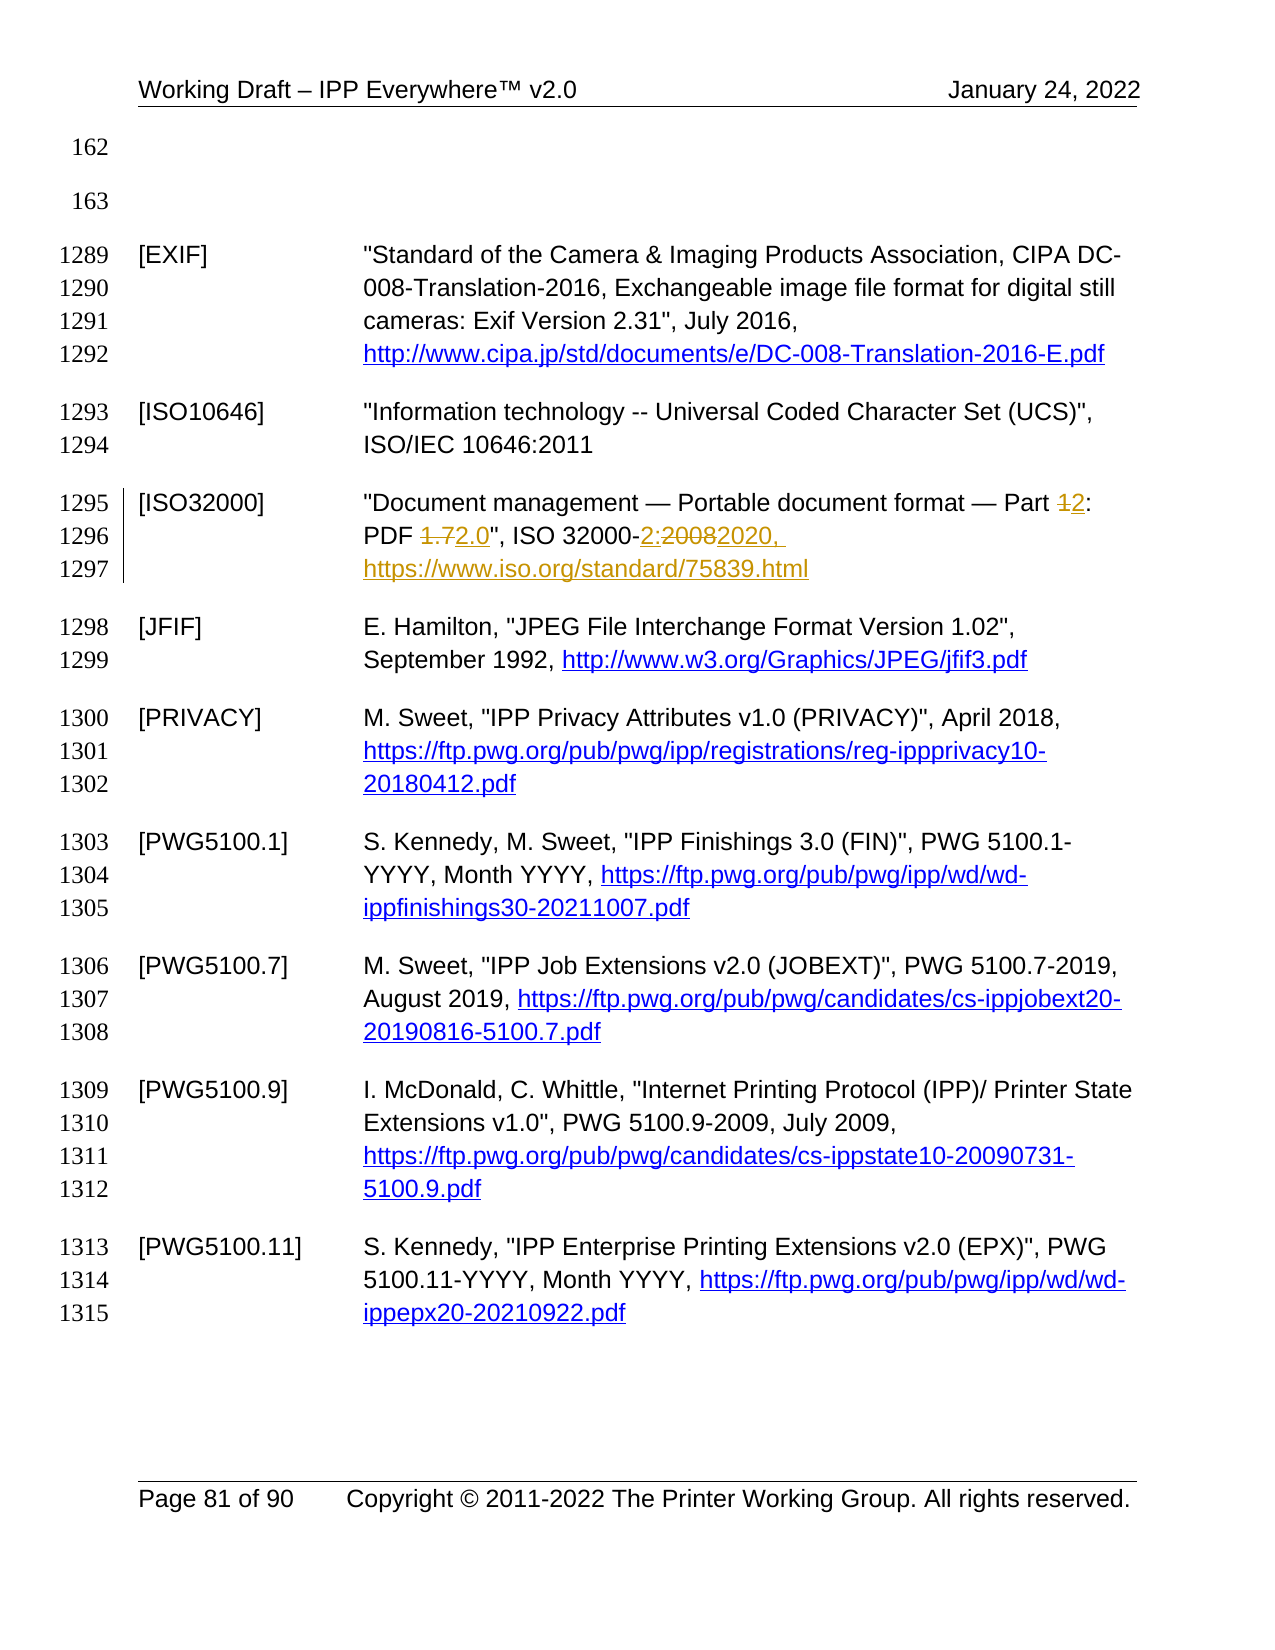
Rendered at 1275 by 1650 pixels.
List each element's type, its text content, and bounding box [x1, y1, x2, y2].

text [PWG5100.7] M. Sweet, "IPP Job Extensions v2.0 (JOBEXT)", PWG 5100.7-2019, August 2019, https://ftp.pwg.org/pub/pwg/candidates/cs-ippjobext20-20190816-5100.7.pdf [138, 951, 1137, 1046]
text [ISO32000] "Document management — Portable document format — Part : PDF ", ISO 32000- [138, 488, 1137, 583]
text [EXIF] "Standard of the Camera & Imaging Products Association, CIPA DC-008-Translation-2016, Exchangeable image file format for digital still cameras: Exif Version 2.31", July 2016, http://www.cipa.jp/std/documents/e/DC-008-Translation-2016-E.pdf [138, 240, 1137, 367]
text [PRIVACY] M. Sweet, "IPP Privacy Attributes v1.0 (PRIVACY)", April 2018, https://ftp.pwg.org/pub/pwg/ipp/registrations/reg-ippprivacy10-20180412.pdf [138, 703, 1137, 798]
text [PWG5100.1] S. Kennedy, M. Sweet, "IPP Finishings 3.0 (FIN)", PWG 5100.1-YYYY, Month YYYY, https://ftp.pwg.org/pub/pwg/ipp/wd/wd-ippfinishings30-20211007.pdf [138, 827, 1137, 922]
text [PWG5100.9] I. McDonald, C. Whittle, "Internet Printing Protocol (IPP)/ Printer State Extensions v1.0", PWG 5100.9-2009, July 2009, https://ftp.pwg.org/pub/pwg/candidates/cs-ippstate10-20090731-5100.9.pdf [138, 1075, 1137, 1203]
text [PWG5100.11] S. Kennedy, "IPP Enterprise Printing Extensions v2.0 (EPX)", PWG 5100.11-YYYY, Month YYYY, https://ftp.pwg.org/pub/pwg/ipp/wd/wd-ippepx20-20210922.pdf [138, 1232, 1137, 1327]
text [JFIF] E. Hamilton, "JPEG File Interchange Format Version 1.02", September 1992, http://www.w3.org/Graphics/JPEG/jfif3.pdf [138, 612, 1137, 674]
text [ISO10646] "Information technology -- Universal Coded Character Set (UCS)", ISO/IEC 10646:2011 [138, 397, 1137, 458]
